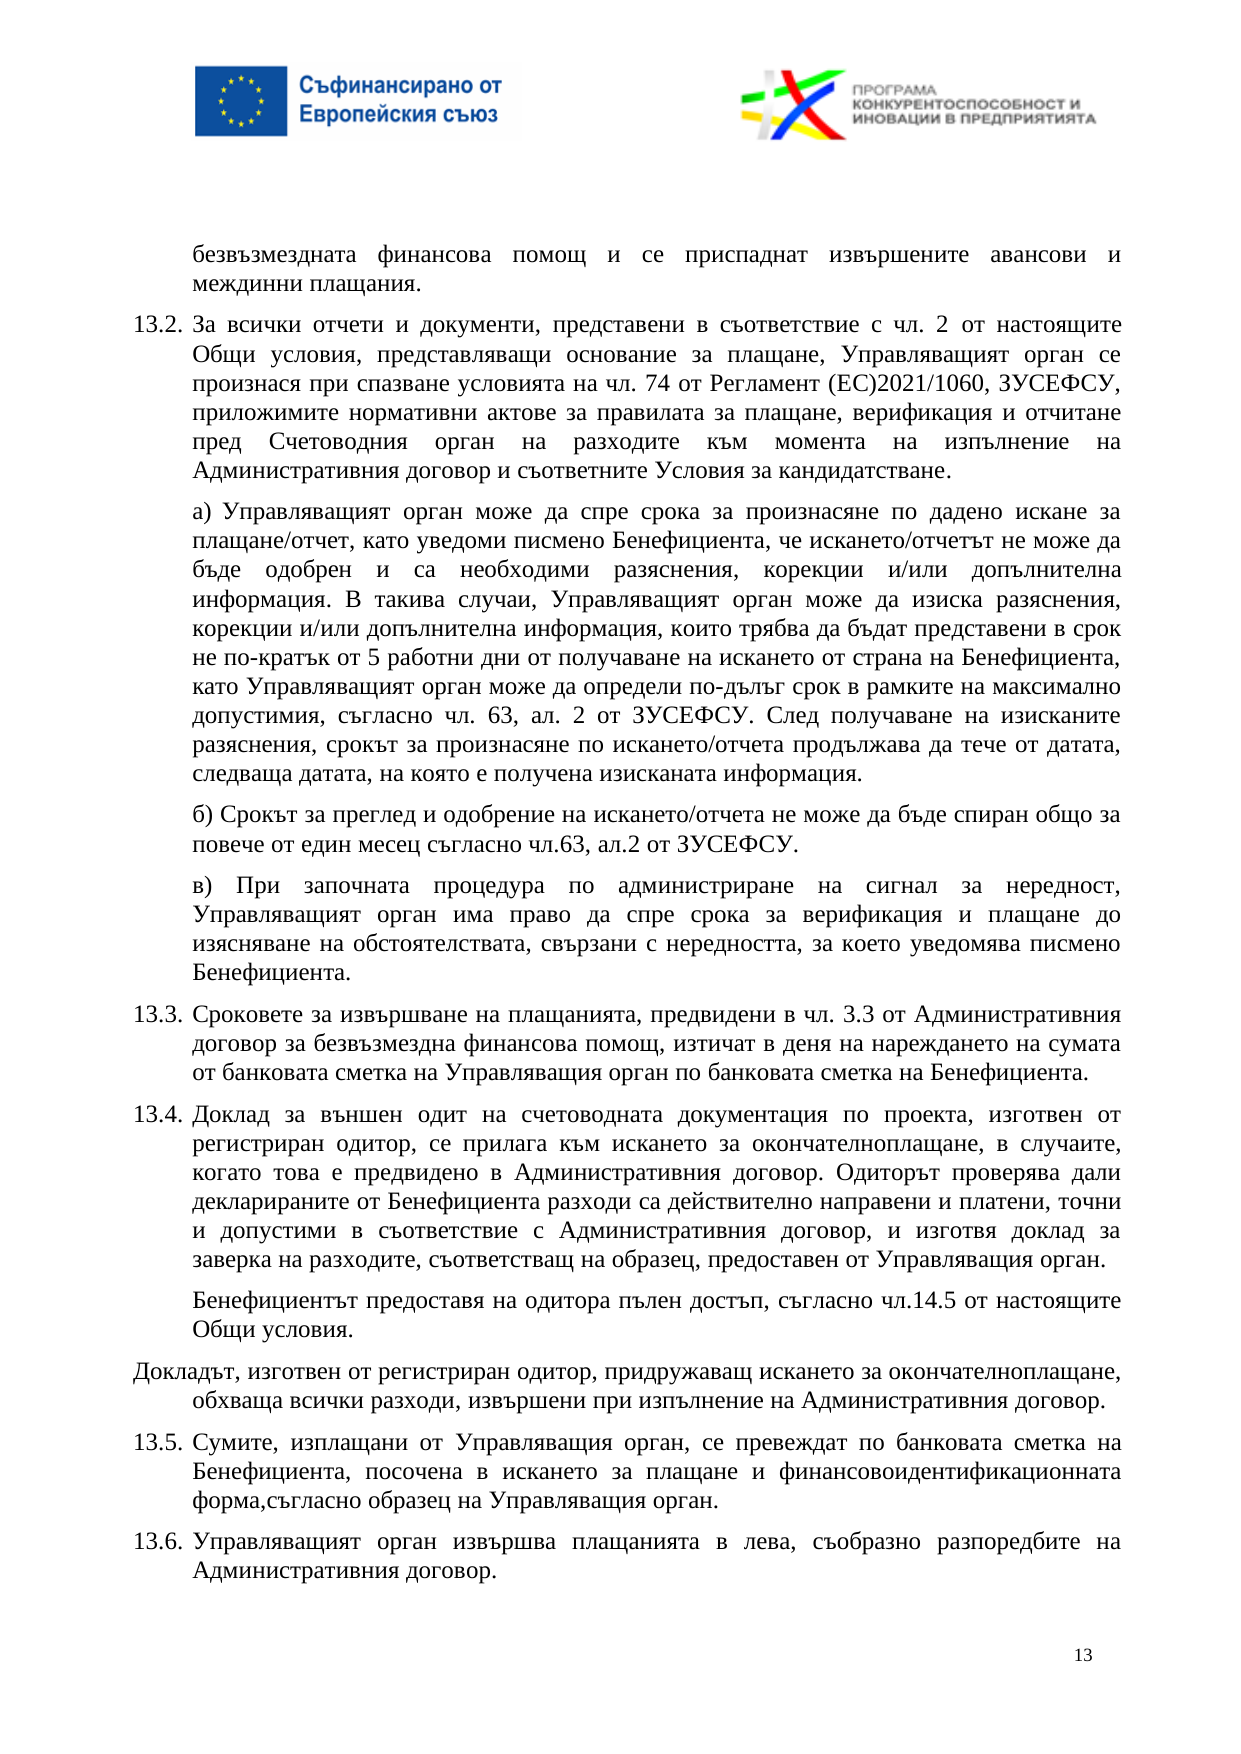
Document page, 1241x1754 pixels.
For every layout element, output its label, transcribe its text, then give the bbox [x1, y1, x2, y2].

list а) Управляващият орган може да спре срока за произнасяне по дадено искане за плащане/отчет, като уведоми писмено Бенефициента, че искането/отчетът не може да бъде одобрен и са необходими разяснения, корекции и/или допълнителна информация. В такива случаи, Управляващият орган може да изиска разяснения, корекции и/или допълнителна информация, които трябва да бъдат представени в срок не по-кратък от 5 работни дни от получаване на искането от страна на Бенефициента, като Управляващият орган може да определи по-дълъг срок в рамките на максимално допустимия, съгласно чл. 63, ал. 2 от ЗУСЕФСУ. След получаване на изисканите разяснения, срокът за произнасяне по искането/отчета продължава да тече от датата, следваща датата, на която е получена изисканата информация. [192, 496, 1122, 787]
picture [739, 62, 1100, 149]
text 13.3. Сроковете за извършване на плащанията, предвидени в чл. 3.3 от Административния договор за безвъзмездна финансова помощ, изтичат в деня на нареждането на сумата от банковата сметка на Управляващия орган по банковата сметка на Бенефициента. [133, 999, 1122, 1086]
list 13.2. За всички отчети и документи, представени в съответствие с чл. 2 от настоящите Общи условия, представляващи основание за плащане, Управляващият орган се произнася при спазване условията на чл. 74 от Регламент (ЕС)2021/1060, ЗУСЕФСУ, приложимите нормативни актове за правилата за плащане, верификация и отчитане пред Счетоводния орган на разходите към момента на изпълнение на Административния договор и съответните Условия за кандидатстване. [133, 309, 1122, 484]
text б) Срокът за преглед и одобрение на искането/отчета не може да бъде спиран общо за повече от един месец съгласно чл.63, ал.2 от ЗУСЕФСУ. [192, 799, 1122, 857]
list 13.4. Доклад за външен одит на счетоводната документация по проекта, изготвен от регистриран одитор, се прилага към искането за окончателноплащане, в случаите, когато това е предвидено в Административния договор. Одиторът проверява дали декларираните от Бенефициента разходи са действително направени и платени, точни и допустими в съответствие с Административния договор, и изготвя доклад за заверка на разходите, съответстващ на образец, предоставен от Управляващия орган. [133, 1098, 1122, 1273]
picture [191, 62, 522, 141]
list 13.5. Сумите, изплащани от Управляващия орган, се превеждат по банковата сметка на Бенефициента, посочена в искането за плащане и финансовоидентификационната форма,съгласно образец на Управляващия орган. [133, 1427, 1122, 1514]
text Бенефициентът предоставя на одитора пълен достъп, съгласно чл.14.5 от настоящите Общи условия. [133, 1285, 1122, 1343]
text Докладът, изготвен от регистриран одитор, придружаващ искането за окончателноплащане, обхваща всички разходи, извършени при изпълнение на Административния договор. [133, 1356, 1122, 1414]
list 13.6. Управляващият орган извършва плащанията в лева, съобразно разпоредбите на Административния договор. [133, 1526, 1122, 1584]
text в) При започната процедура по администриране на сигнал за нередност, Управляващият орган има право да спре срока за верификация и плащане до изясняване на обстоятелствата, свързани с нередността, за което уведомява писмено Бенефициента. [192, 870, 1122, 986]
